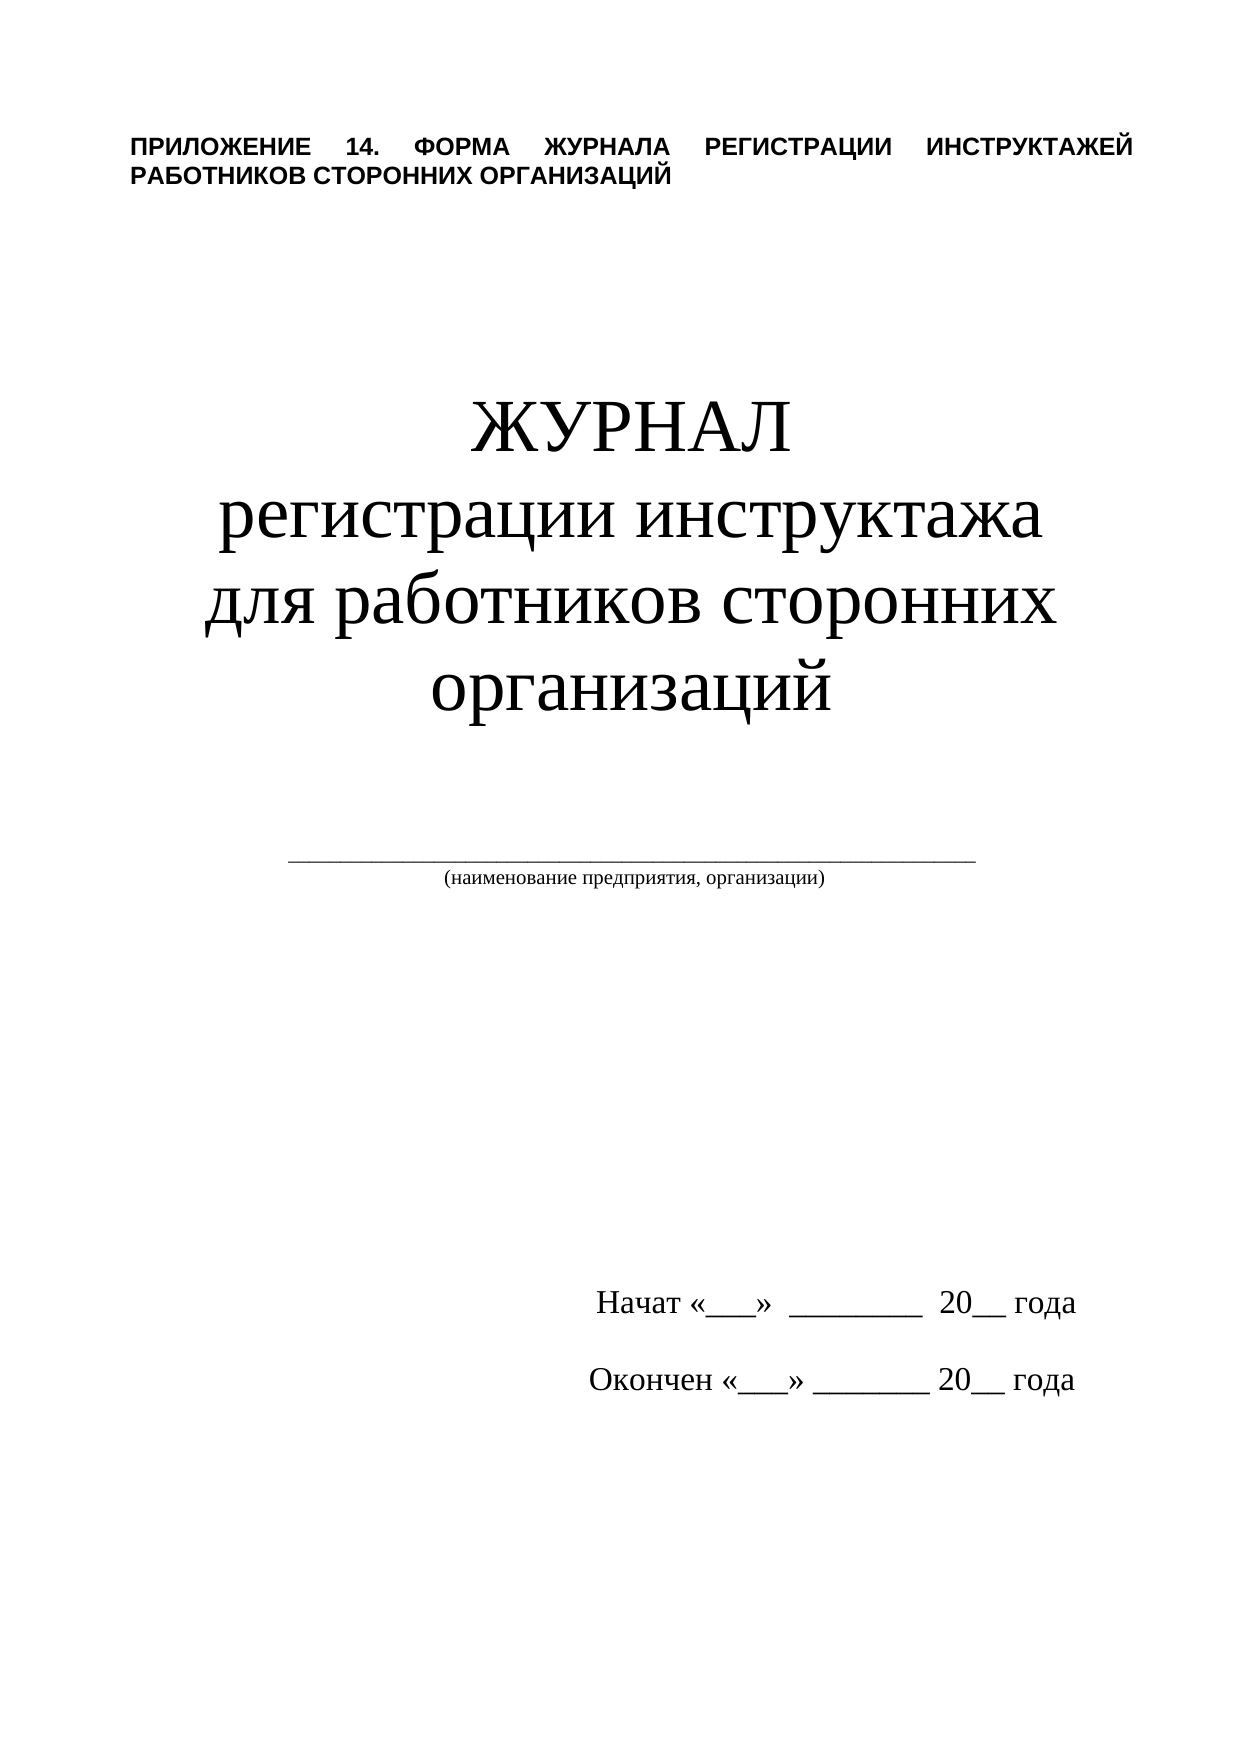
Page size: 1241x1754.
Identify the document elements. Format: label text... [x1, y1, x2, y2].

text регистрации инструктажа [130, 467, 1134, 553]
text Начат «___» ________ 20__ года [130, 1282, 1134, 1321]
text (наименование предприятия, организации) [130, 865, 1134, 889]
text ПРИЛОЖЕНИЕ 14. ФОРМА журнала регистрации инструктажей работников сторонних организаций [130, 132, 1134, 189]
text __________________________________________________________________ [130, 841, 1134, 865]
text Окончен «___» _______ 20__ года [130, 1359, 1134, 1397]
text для работников сторонних организаций [130, 553, 1134, 726]
text ЖУРНАЛ [130, 381, 1134, 467]
